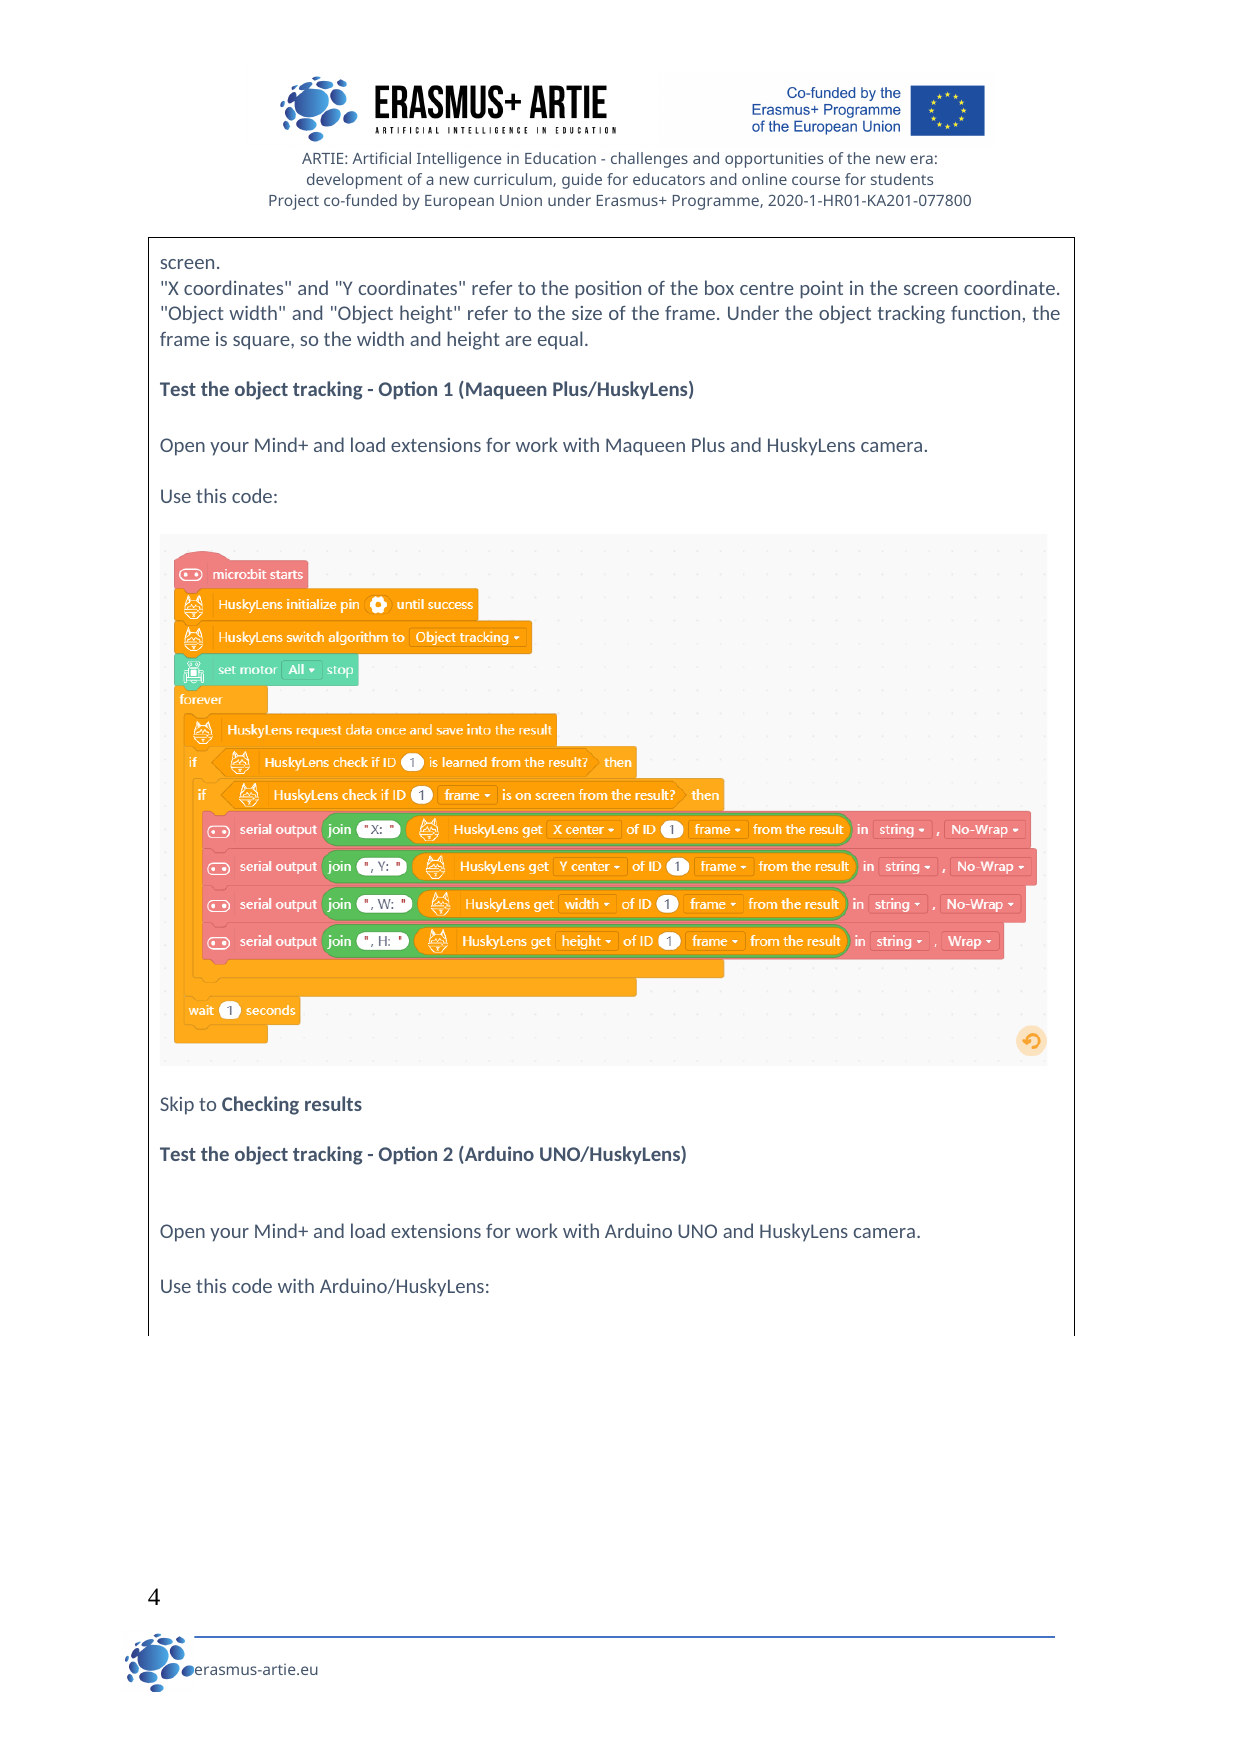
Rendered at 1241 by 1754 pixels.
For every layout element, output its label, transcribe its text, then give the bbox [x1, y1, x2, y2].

picture [122, 1630, 195, 1692]
picture [159, 534, 1048, 1066]
picture [244, 65, 996, 148]
